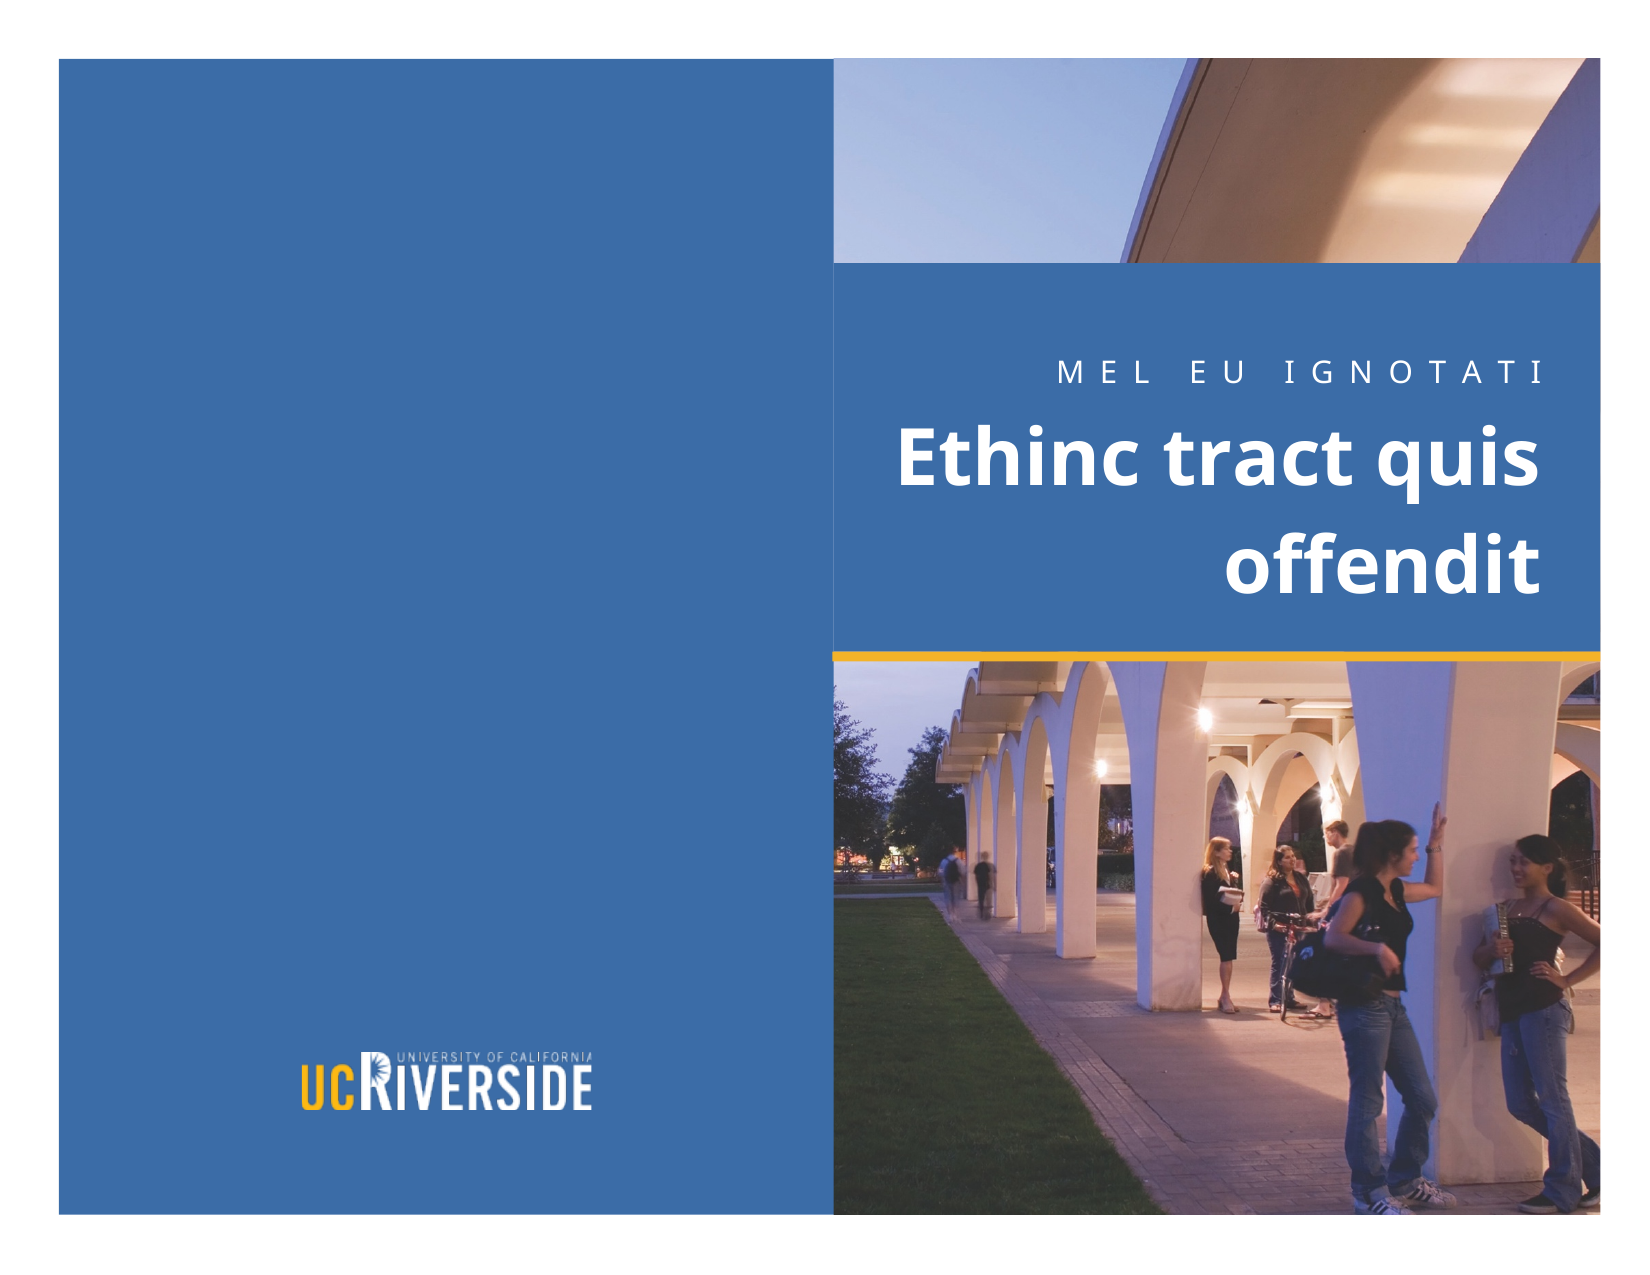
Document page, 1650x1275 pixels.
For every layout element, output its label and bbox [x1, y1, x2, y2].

picture [833, 58, 1601, 263]
picture [833, 662, 1601, 1215]
